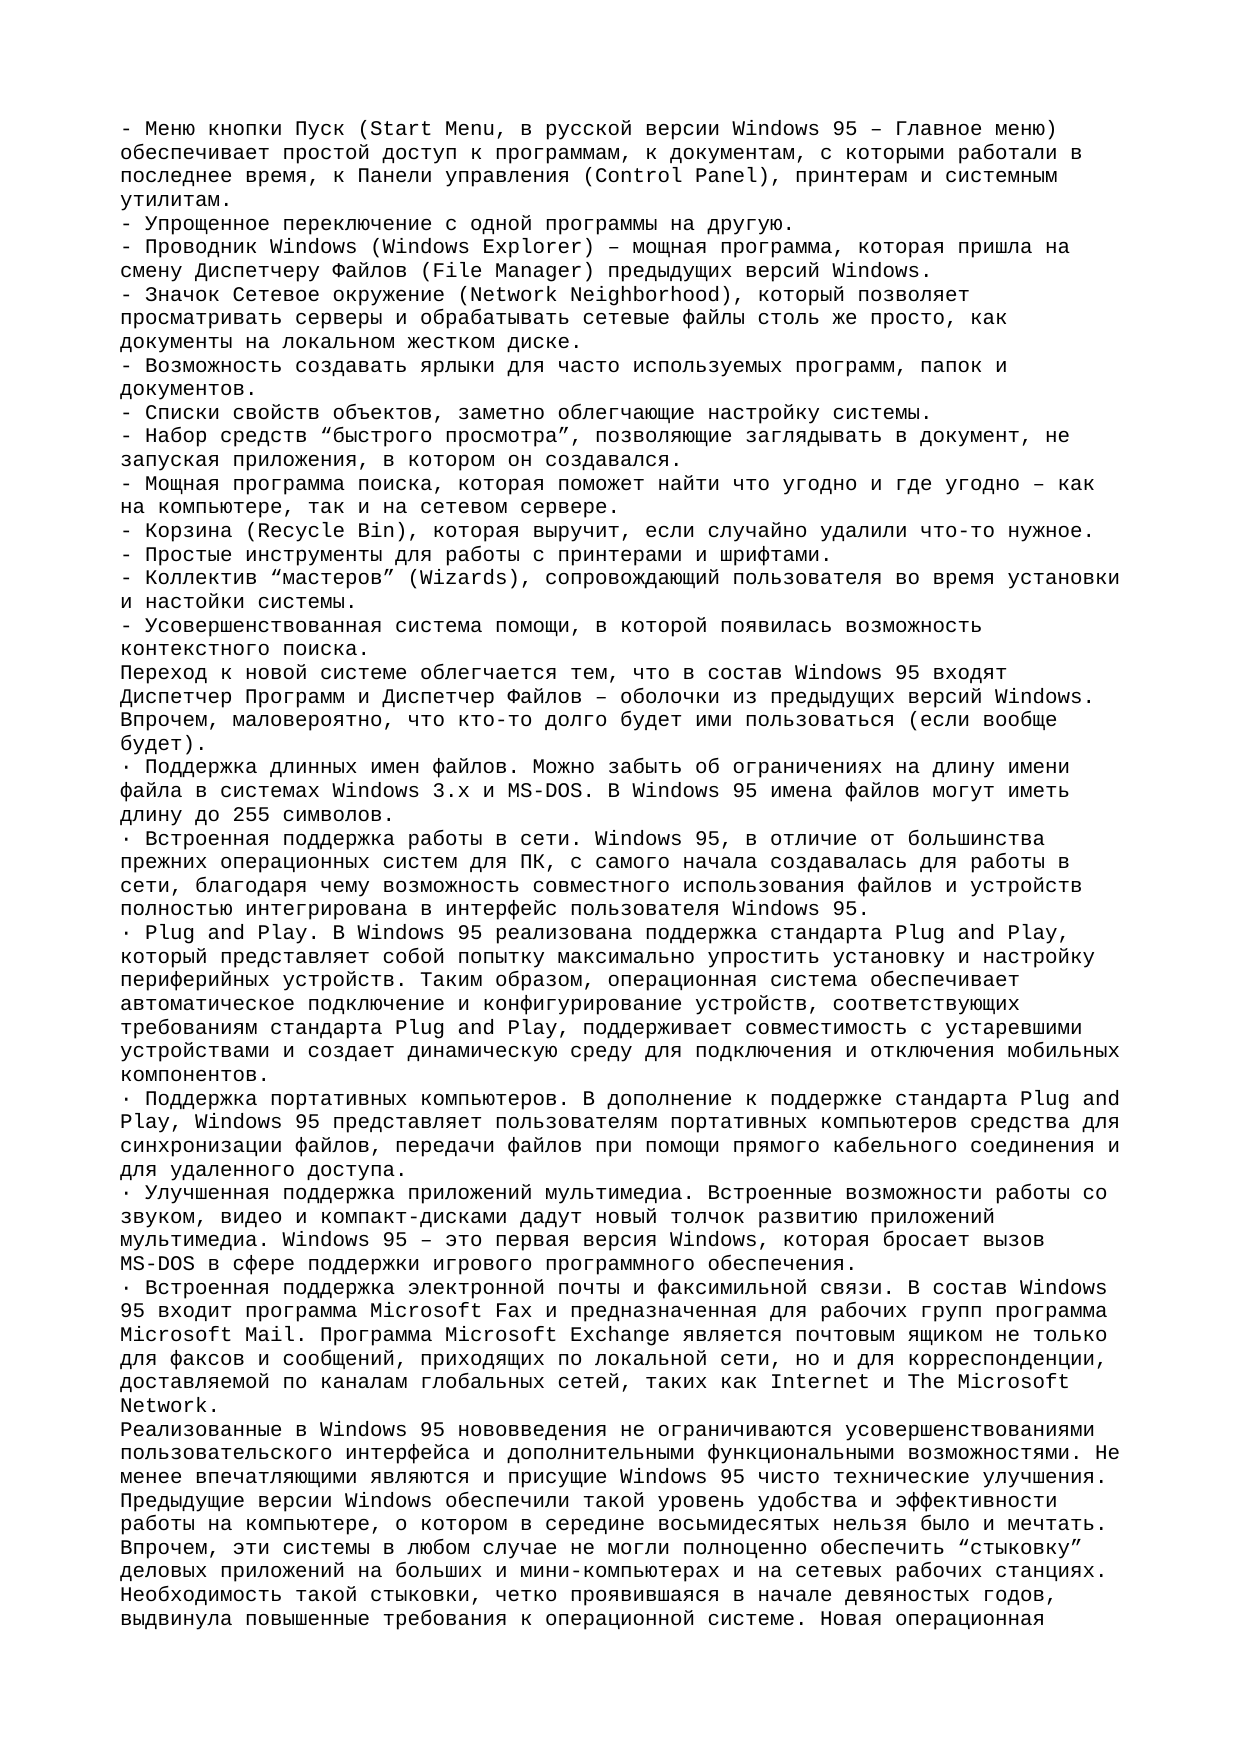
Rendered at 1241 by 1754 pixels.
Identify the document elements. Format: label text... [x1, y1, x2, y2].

text - Усовершенствованная система помощи, в которой появилась возможность [120, 615, 1120, 638]
text - Мощная программа поиска, которая поможет найти что угодно и где угодно – как [120, 473, 1120, 496]
text 95 входит программа Microsoft Fax и предназначенная для рабочих групп программа [120, 1300, 1120, 1324]
text менее впечатляющими являются и присущие Windows 95 чисто технические улучшения. [120, 1466, 1120, 1489]
text · Plug and Play. В Windows 95 реализована поддержка стандарта Plug and Play, [120, 922, 1120, 946]
text работы на компьютере, о котором в середине восьмидесятых нельзя было и мечтать. [120, 1513, 1120, 1537]
text доставляемой по каналам глобальных сетей, таких как Internet и The Microsoft [120, 1371, 1120, 1395]
text · Улучшенная поддержка приложений мультимедиа. Встроенные возможности работы со [120, 1182, 1120, 1206]
text будет). [120, 733, 1120, 757]
text Реализованные в Windows 95 нововведения не ограничиваются усовершенствованиями [120, 1419, 1120, 1442]
text прежних операционных систем для ПК, с самого начала создавалась для работы в [120, 851, 1120, 875]
text запуская приложения, в котором он создавался. [120, 449, 1120, 473]
text полностью интегрирована в интерфейс пользователя Windows 95. [120, 898, 1120, 922]
text утилитам. [120, 189, 1120, 213]
text сети, благодаря чему возможность совместного использования файлов и устройств [120, 875, 1120, 898]
text деловых приложений на больших и мини-компьютерах и на сетевых рабочих станциях. [120, 1561, 1120, 1584]
text - Упрощенное переключение с одной программы на другую. [120, 213, 1120, 236]
text Предыдущие версии Windows обеспечили такой уровень удобства и эффективности [120, 1489, 1120, 1513]
text - Проводник Windows (Windows Explorer) – мощная программа, которая пришла на [120, 236, 1120, 260]
text автоматическое подключение и конфигурирование устройств, соответствующих [120, 993, 1120, 1017]
text Network. [120, 1395, 1120, 1419]
text периферийных устройств. Таким образом, операционная система обеспечивает [120, 969, 1120, 993]
text · Поддержка портативных компьютеров. В дополнение к поддержке стандарта Plug and [120, 1088, 1120, 1111]
text · Поддержка длинных имен файлов. Можно забыть об ограничениях на длину имени [120, 757, 1120, 780]
text Впрочем, эти системы в любом случае не могли полноценно обеспечить “стыковку” [120, 1537, 1120, 1561]
text - Коллектив “мастеров” (Wizards), сопровождающий пользователя во время установки [120, 567, 1120, 591]
text - Возможность создавать ярлыки для часто используемых программ, папок и [120, 354, 1120, 378]
text звуком, видео и компакт-дисками дадут новый толчок развитию приложений [120, 1206, 1120, 1229]
text - Простые инструменты для работы с принтерами и шрифтами. [120, 544, 1120, 567]
text - Значок Сетевое окружение (Network Neighborhood), который позволяет [120, 284, 1120, 307]
text на компьютере, так и на сетевом сервере. [120, 496, 1120, 520]
text мультимедиа. Windows 95 – это первая версия Windows, которая бросает вызов [120, 1229, 1120, 1253]
text последнее время, к Панели управления (Control Panel), принтерам и системным [120, 165, 1120, 189]
text Play, Windows 95 представляет пользователям портативных компьютеров средства для [120, 1111, 1120, 1135]
text Впрочем, маловероятно, что кто-то долго будет ими пользоваться (если вообще [120, 709, 1120, 733]
text для факсов и сообщений, приходящих по локальной сети, но и для корреспонденции, [120, 1348, 1120, 1371]
text документов. [120, 378, 1120, 402]
text · Встроенная поддержка электронной почты и факсимильной связи. В состав Windows [120, 1277, 1120, 1300]
text смену Диспетчеру Файлов (File Manager) предыдущих версий Windows. [120, 260, 1120, 284]
text требованиям стандарта Plug and Play, поддерживает совместимость с устаревшими [120, 1017, 1120, 1040]
text который представляет собой попытку максимально упростить установку и настройку [120, 946, 1120, 969]
text - Списки свойств объектов, заметно облегчающие настройку системы. [120, 402, 1120, 426]
text - Корзина (Recycle Bin), которая выручит, если случайно удалили что-то нужное. [120, 520, 1120, 544]
text документы на локальном жестком диске. [120, 331, 1120, 354]
text компонентов. [120, 1064, 1120, 1088]
text Диспетчер Программ и Диспетчер Файлов – оболочки из предыдущих версий Windows. [120, 686, 1120, 709]
text устройствами и создает динамическую среду для подключения и отключения мобильных [120, 1040, 1120, 1064]
text обеспечивает простой доступ к программам, к документам, с которыми работали в [120, 142, 1120, 165]
text - Меню кнопки Пуск (Start Menu, в русской версии Windows 95 – Главное меню) [120, 118, 1120, 142]
text - Набор средств “быстрого просмотра”, позволяющие заглядывать в документ, не [120, 426, 1120, 449]
text пользовательского интерфейса и дополнительными функциональными возможностями. Не [120, 1442, 1120, 1466]
text длину до 255 символов. [120, 804, 1120, 827]
text файла в системах Windows 3.х и MS-DOS. В Windows 95 имена файлов могут иметь [120, 780, 1120, 804]
text синхронизации файлов, передачи файлов при помощи прямого кабельного соединения и [120, 1135, 1120, 1158]
text Необходимость такой стыковки, четко проявившаяся в начале девяностых годов, [120, 1584, 1120, 1608]
text · Встроенная поддержка работы в сети. Windows 95, в отличие от большинства [120, 827, 1120, 851]
text контекстного поиска. [120, 638, 1120, 662]
text выдвинула повышенные требования к операционной системе. Новая операционная [120, 1608, 1120, 1631]
text для удаленного доступа. [120, 1158, 1120, 1182]
text Переход к новой системе облегчается тем, что в состав Windows 95 входят [120, 662, 1120, 686]
text Microsoft Mail. Программа Microsoft Exchange является почтовым ящиком не только [120, 1324, 1120, 1348]
text и настойки системы. [120, 591, 1120, 615]
text MS-DOS в сфере поддержки игрового программного обеспечения. [120, 1253, 1120, 1277]
text просматривать серверы и обрабатывать сетевые файлы столь же просто, как [120, 307, 1120, 331]
